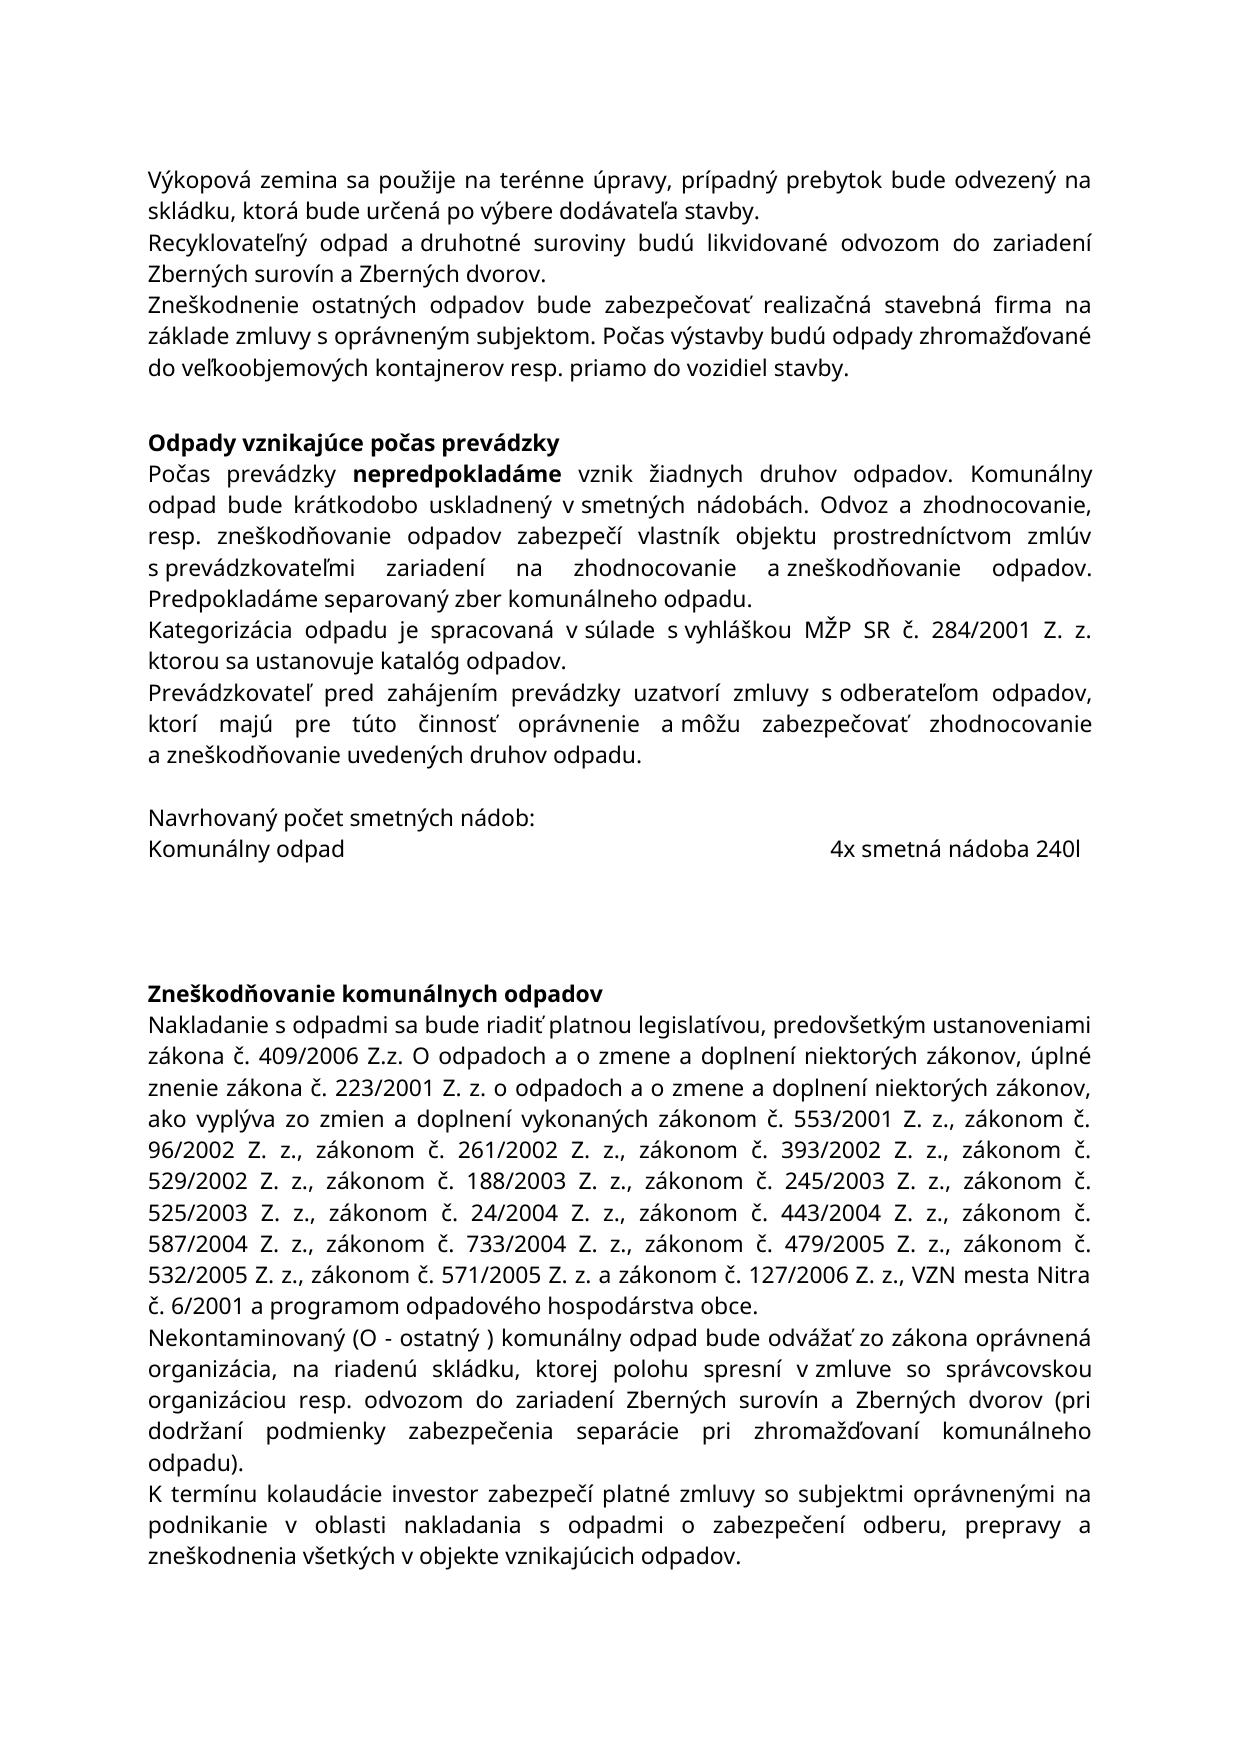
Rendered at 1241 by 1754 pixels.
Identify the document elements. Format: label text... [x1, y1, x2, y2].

text Výkopová zemina sa použije na terénne úpravy, prípadný prebytok bude odvezený na skládku, ktorá bude určená po výbere dodávateľa stavby. [148, 164, 1093, 226]
text Zneškodnenie ostatných odpadov bude zabezpečovať realizačná stavebná firma na základe zmluvy s oprávneným subjektom. Počas výstavby budú odpady zhromažďované do veľkoobjemových kontajnerov resp. priamo do vozidiel stavby. [148, 289, 1093, 383]
text Komunálny odpad 4x smetná nádoba 240l [148, 833, 1093, 864]
text Počas prevádzky nepredpokladáme vznik žiadnych druhov odpadov. Komunálny odpad bude krátkodobo uskladnený v smetných nádobách. Odvoz a zhodnocovanie, resp. zneškodňovanie odpadov zabezpečí vlastník objektu prostredníctvom zmlúv s prevádzkovateľmi zariadení na zhodnocovanie a zneškodňovanie odpadov. Predpokladáme separovaný zber komunálneho odpadu. [148, 458, 1093, 614]
text K termínu kolaudácie investor zabezpečí platné zmluvy so subjektmi oprávnenými na podnikanie v oblasti nakladania s odpadmi o zabezpečení odberu, prepravy a zneškodnenia všetkých v objekte vznikajúcich odpadov. [148, 1478, 1093, 1571]
text Kategorizácia odpadu je spracovaná v súlade s vyhláškou MŽP SR č. 284/2001 Z. z. ktorou sa ustanovuje katalóg odpadov. [148, 614, 1093, 676]
text Recyklovateľný odpad a druhotné suroviny budú likvidované odvozom do zariadení Zberných surovín a Zberných dvorov. [148, 226, 1093, 289]
text Zneškodňovanie komunálnych odpadov [148, 978, 1093, 1009]
text Nakladanie s odpadmi sa bude riadiť platnou legislatívou, predovšetkým ustanoveniami zákona č. 409/2006 Z.z. O odpadoch a o zmene a doplnení niektorých zákonov, úplné znenie zákona č. 223/2001 Z. z. o odpadoch a o zmene a doplnení niektorých zákonov, ako vyplýva zo zmien a doplnení vykonaných zákonom č. 553/2001 Z. z., zákonom č. 96/2002 Z. z., zákonom č. 261/2002 Z. z., zákonom č. 393/2002 Z. z., zákonom č. 529/2002 Z. z., zákonom č. 188/2003 Z. z., zákonom č. 245/2003 Z. z., zákonom č. 525/2003 Z. z., zákonom č. 24/2004 Z. z., zákonom č. 443/2004 Z. z., zákonom č. 587/2004 Z. z., zákonom č. 733/2004 Z. z., zákonom č. 479/2005 Z. z., zákonom č. 532/2005 Z. z., zákonom č. 571/2005 Z. z. a zákonom č. 127/2006 Z. z., VZN mesta Nitra č. 6/2001 a programom odpadového hospodárstva obce. [148, 1009, 1093, 1321]
text Navrhovaný počet smetných nádob: [148, 801, 1093, 833]
text Odpady vznikajúce počas prevádzky [148, 426, 1093, 458]
text Nekontaminovaný (O - ostatný ) komunálny odpad bude odvážať zo zákona oprávnená organizácia, na riadenú skládku, ktorej polohu spresní v zmluve so správcovskou organizáciou resp. odvozom do zariadení Zberných surovín a Zberných dvorov (pri dodržaní podmienky zabezpečenia separácie pri zhromažďovaní komunálneho odpadu). [148, 1321, 1093, 1478]
text Prevádzkovateľ pred zahájením prevádzky uzatvorí zmluvy s odberateľom odpadov, ktorí majú pre túto činnosť oprávnenie a môžu zabezpečovať zhodnocovanie a zneškodňovanie uvedených druhov odpadu. [148, 676, 1093, 770]
